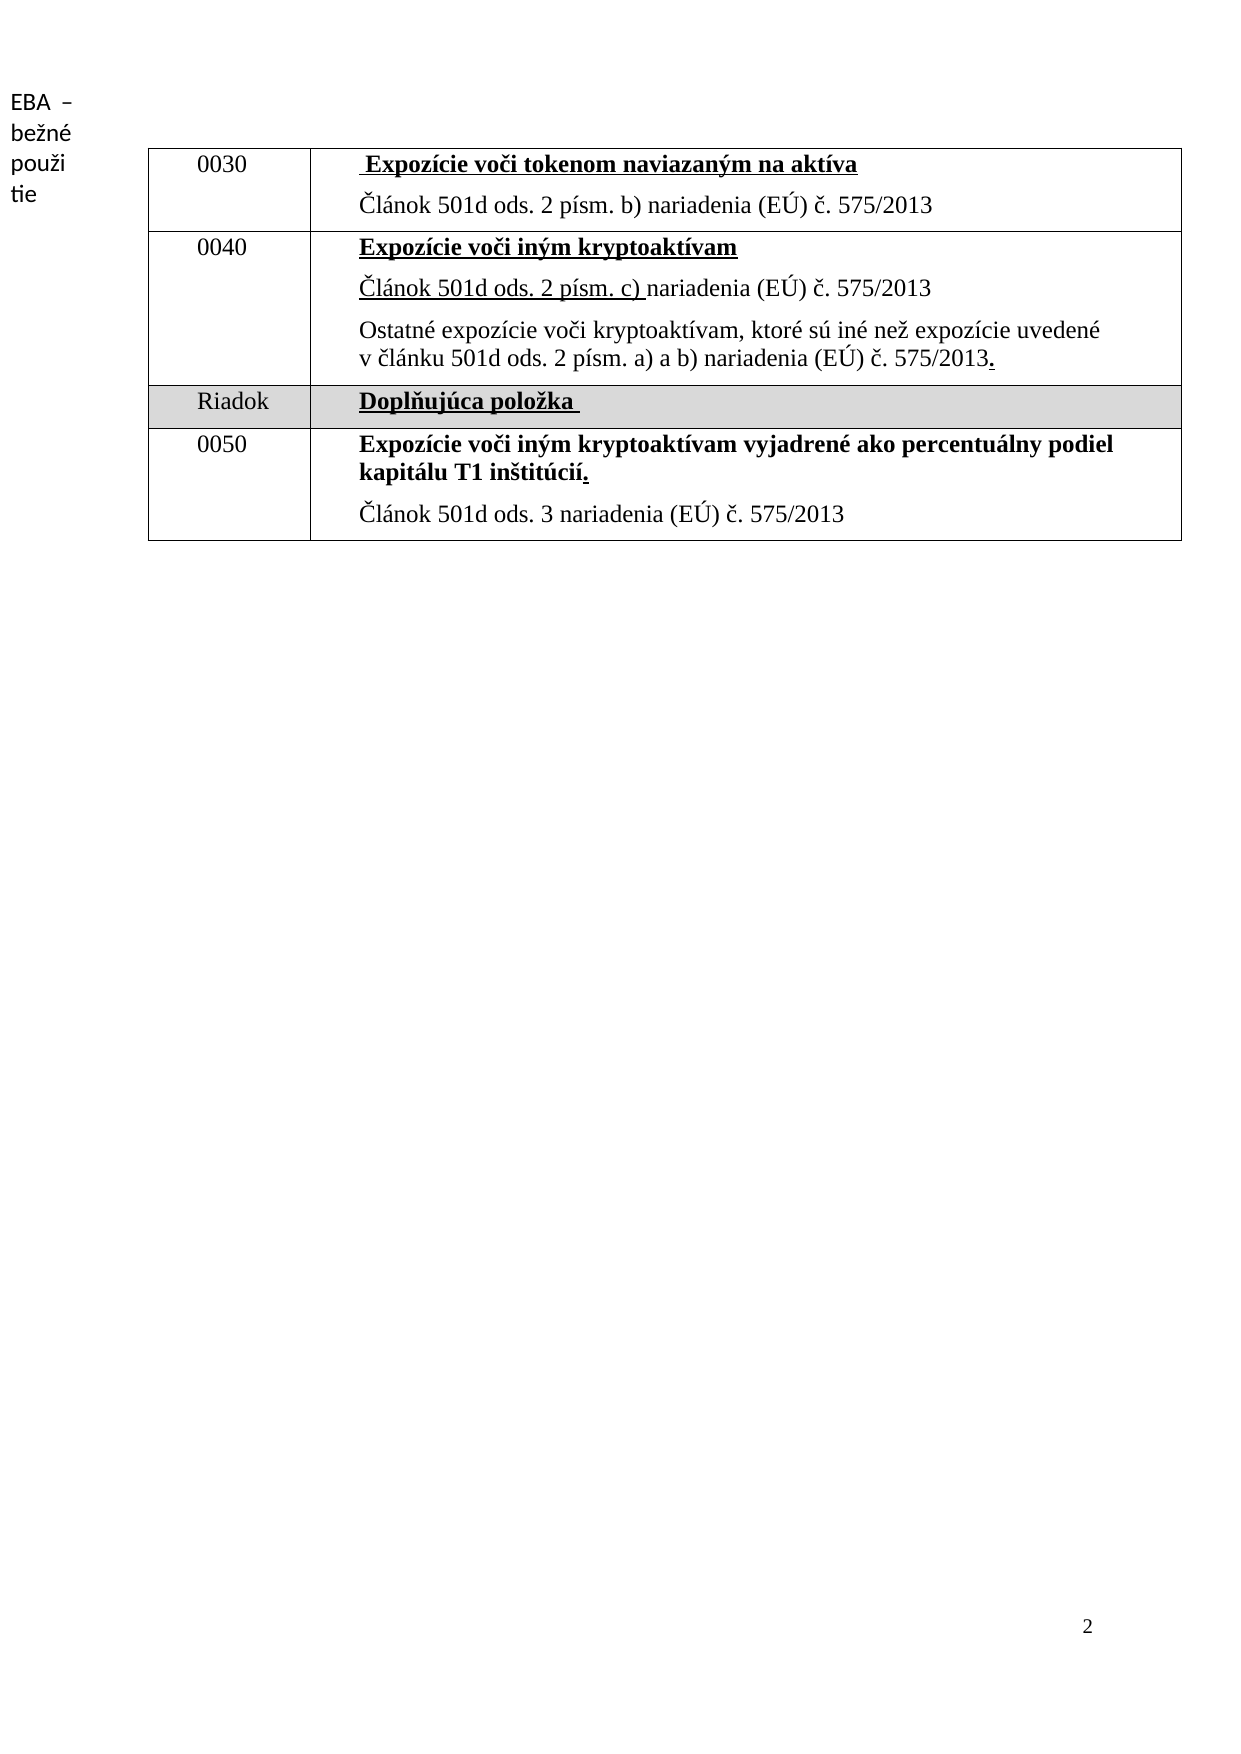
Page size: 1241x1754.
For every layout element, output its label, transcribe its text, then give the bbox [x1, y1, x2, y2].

table_cell 0050 [149, 429, 310, 540]
table_cell Expozície voči iným kryptoaktívam Článok 501d ods. 2 písm. c) nariadenia (EÚ) č. 575/2013 Ostatné expozície voči kryptoaktívam, ktoré sú iné než expozície uvedené v článku 501d ods. 2 písm. a) a b) nariadenia (EÚ) č. 575/2013. [311, 232, 1181, 385]
table_cell Expozície voči tokenom naviazaným na aktíva Článok 501d ods. 2 písm. b) nariadenia (EÚ) č. 575/2013 [311, 149, 1181, 231]
table_cell Riadok [149, 386, 310, 428]
table_cell 0040 [149, 232, 310, 385]
table_cell Doplňujúca položka [311, 386, 1181, 428]
table_cell Expozície voči iným kryptoaktívam vyjadrené ako percentuálny podiel kapitálu T1 inštitúcií. Článok 501d ods. 3 nariadenia (EÚ) č. 575/2013 [311, 429, 1181, 540]
table_cell 0030 [149, 149, 310, 231]
